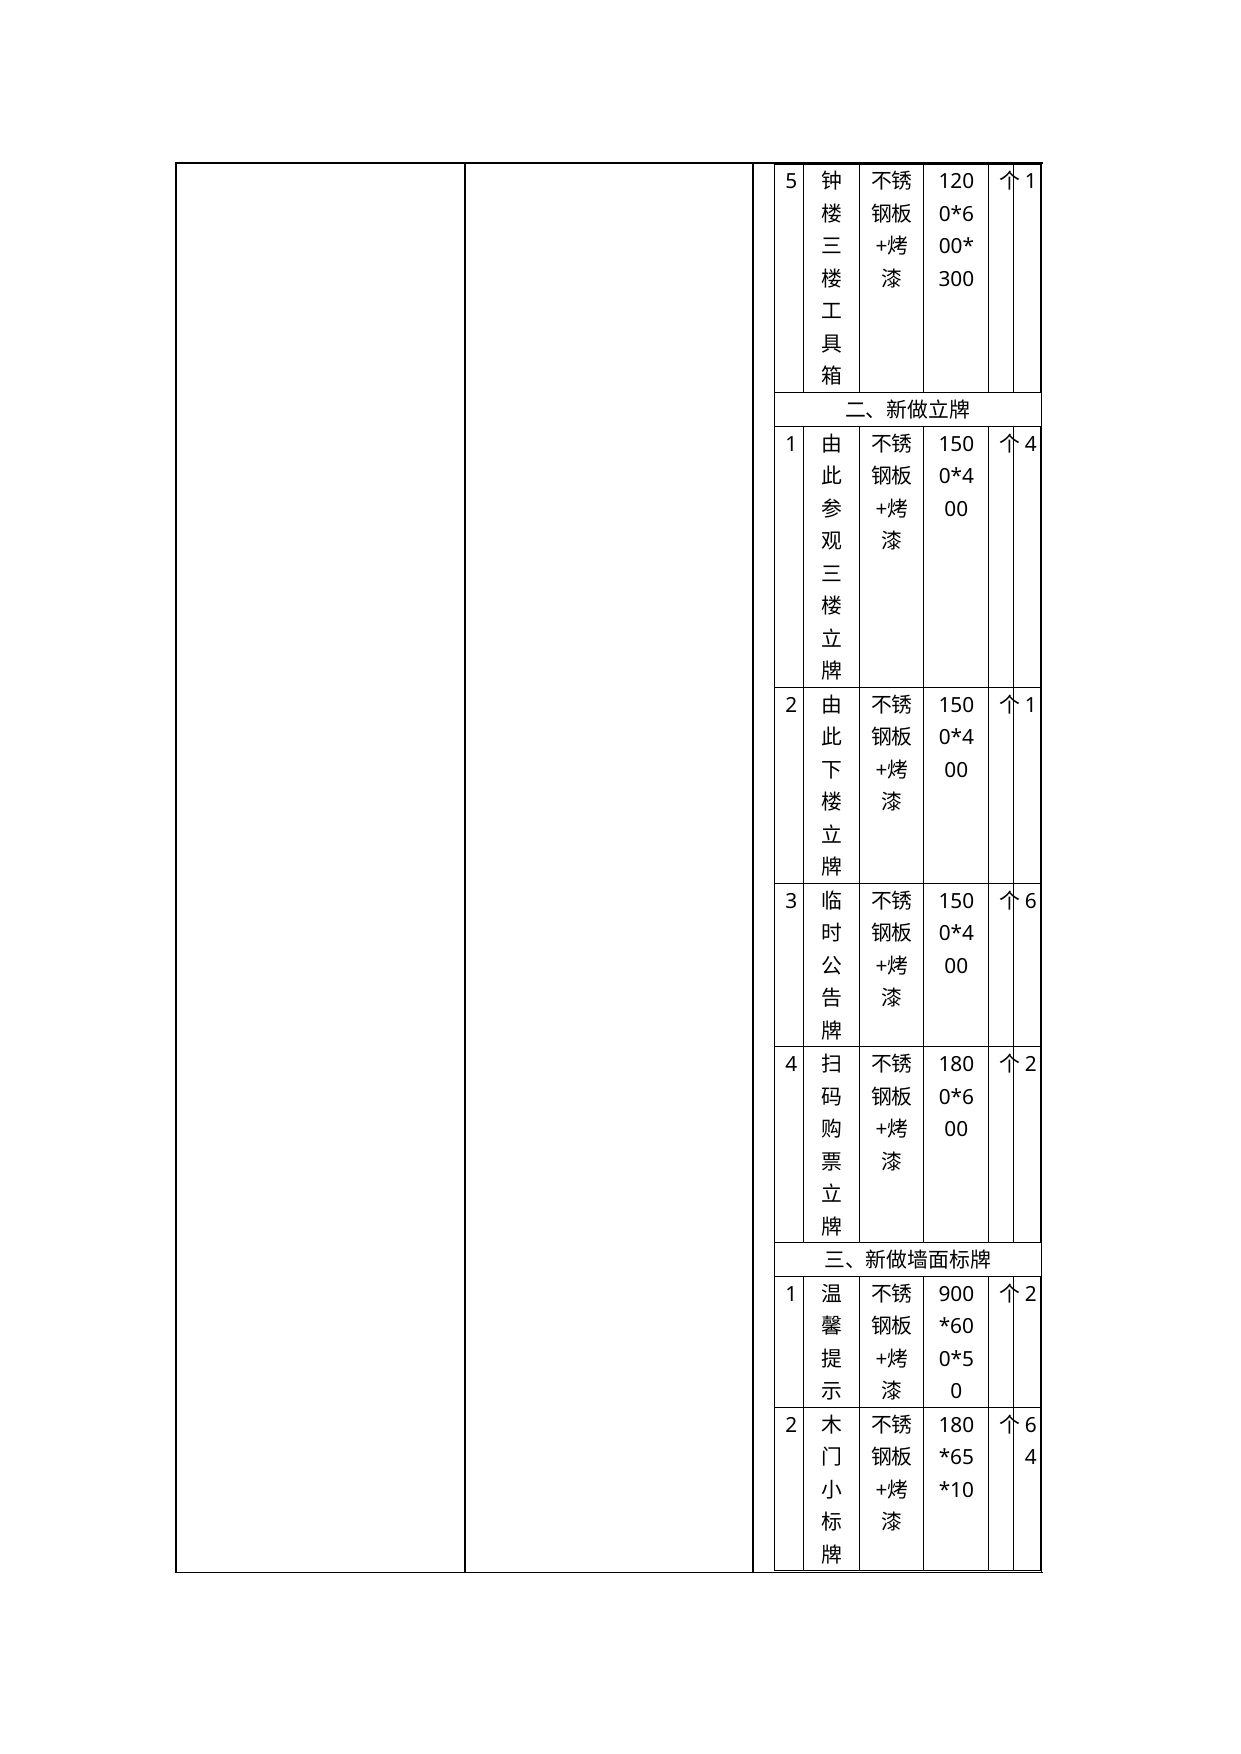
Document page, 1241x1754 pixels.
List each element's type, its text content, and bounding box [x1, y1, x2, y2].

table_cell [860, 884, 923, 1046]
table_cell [754, 164, 774, 1571]
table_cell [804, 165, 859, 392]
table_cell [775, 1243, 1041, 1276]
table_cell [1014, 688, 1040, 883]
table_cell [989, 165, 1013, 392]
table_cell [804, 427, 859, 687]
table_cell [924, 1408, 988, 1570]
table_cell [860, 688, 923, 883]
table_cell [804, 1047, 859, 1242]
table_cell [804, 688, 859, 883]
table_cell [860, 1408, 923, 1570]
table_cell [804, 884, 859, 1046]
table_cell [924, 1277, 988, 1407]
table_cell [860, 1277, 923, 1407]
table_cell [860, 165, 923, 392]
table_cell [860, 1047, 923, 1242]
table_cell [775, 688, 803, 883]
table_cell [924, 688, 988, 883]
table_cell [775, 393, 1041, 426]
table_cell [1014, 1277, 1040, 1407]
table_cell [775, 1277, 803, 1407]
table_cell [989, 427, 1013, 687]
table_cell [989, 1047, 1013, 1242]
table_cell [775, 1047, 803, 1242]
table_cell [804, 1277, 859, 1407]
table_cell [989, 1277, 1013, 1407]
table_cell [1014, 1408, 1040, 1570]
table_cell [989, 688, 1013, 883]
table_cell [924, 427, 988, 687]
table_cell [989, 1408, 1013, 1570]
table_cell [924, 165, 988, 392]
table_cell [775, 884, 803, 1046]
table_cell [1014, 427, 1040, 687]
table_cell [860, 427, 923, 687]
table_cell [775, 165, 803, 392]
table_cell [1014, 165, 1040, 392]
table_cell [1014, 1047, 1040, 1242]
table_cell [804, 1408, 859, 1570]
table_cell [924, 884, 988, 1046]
table_cell [466, 164, 752, 1571]
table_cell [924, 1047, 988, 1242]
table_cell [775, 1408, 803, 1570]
table_cell 1 [177, 164, 464, 1571]
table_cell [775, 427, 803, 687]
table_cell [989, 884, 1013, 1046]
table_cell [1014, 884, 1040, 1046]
